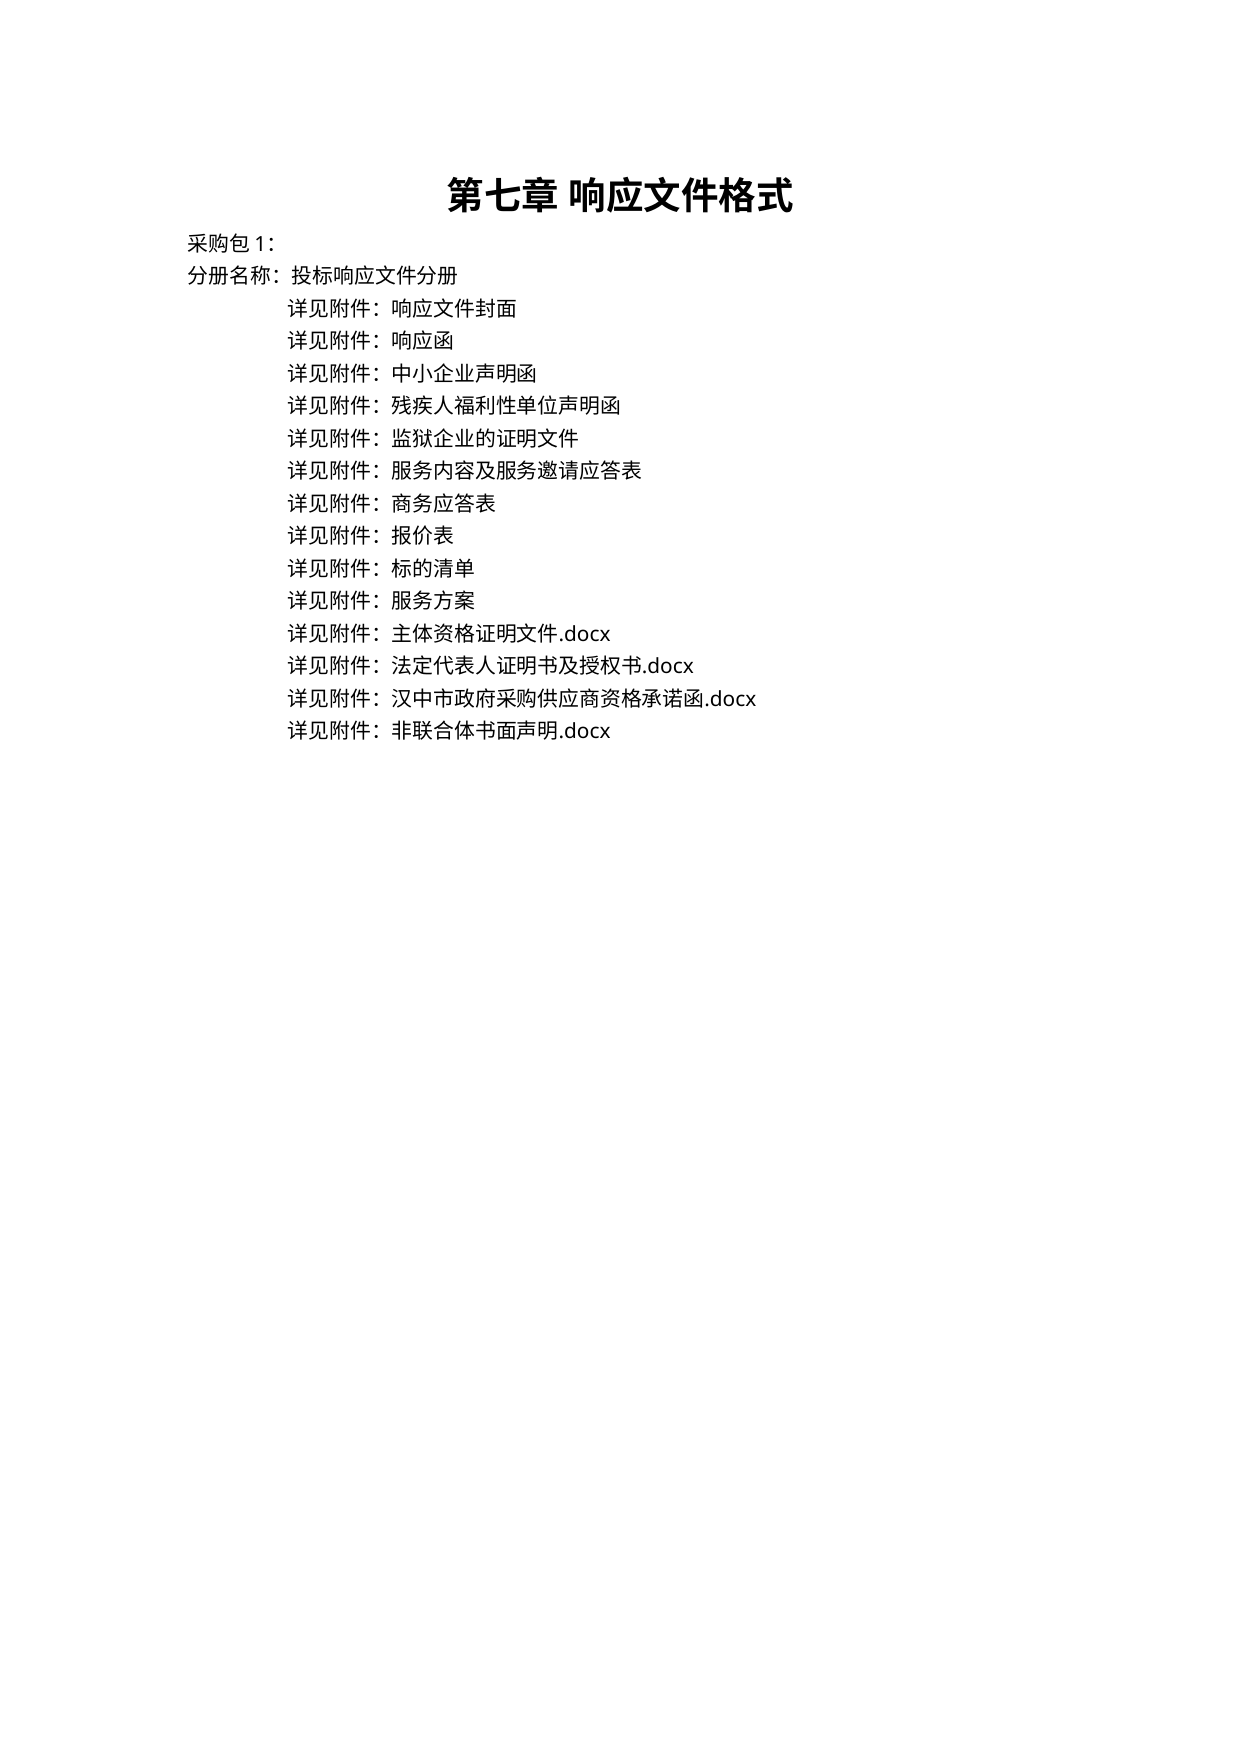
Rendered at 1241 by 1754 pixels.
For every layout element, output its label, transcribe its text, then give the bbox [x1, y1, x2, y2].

text 第七章 响应文件格式 [187, 162, 1053, 227]
text 详见附件：主体资格证明文件.docx [187, 617, 1053, 649]
text 详见附件：响应文件封面 [187, 292, 1053, 324]
text 详见附件：法定代表人证明书及授权书.docx [187, 649, 1053, 682]
text 详见附件：标的清单 [187, 552, 1053, 584]
text 详见附件：监狱企业的证明文件 [187, 422, 1053, 454]
text 详见附件：服务内容及服务邀请应答表 [187, 454, 1053, 487]
text 详见附件：服务方案 [187, 584, 1053, 617]
text 详见附件：中小企业声明函 [187, 357, 1053, 389]
text 详见附件：报价表 [187, 519, 1053, 552]
text 详见附件：非联合体书面声明.docx [187, 714, 1053, 747]
text 详见附件：商务应答表 [187, 487, 1053, 519]
text 采购包1： [187, 227, 1053, 259]
text 详见附件：响应函 [187, 324, 1053, 357]
text 详见附件：汉中市政府采购供应商资格承诺函.docx [187, 682, 1053, 714]
text 详见附件：残疾人福利性单位声明函 [187, 389, 1053, 422]
text 分册名称：投标响应文件分册 [187, 259, 1053, 292]
